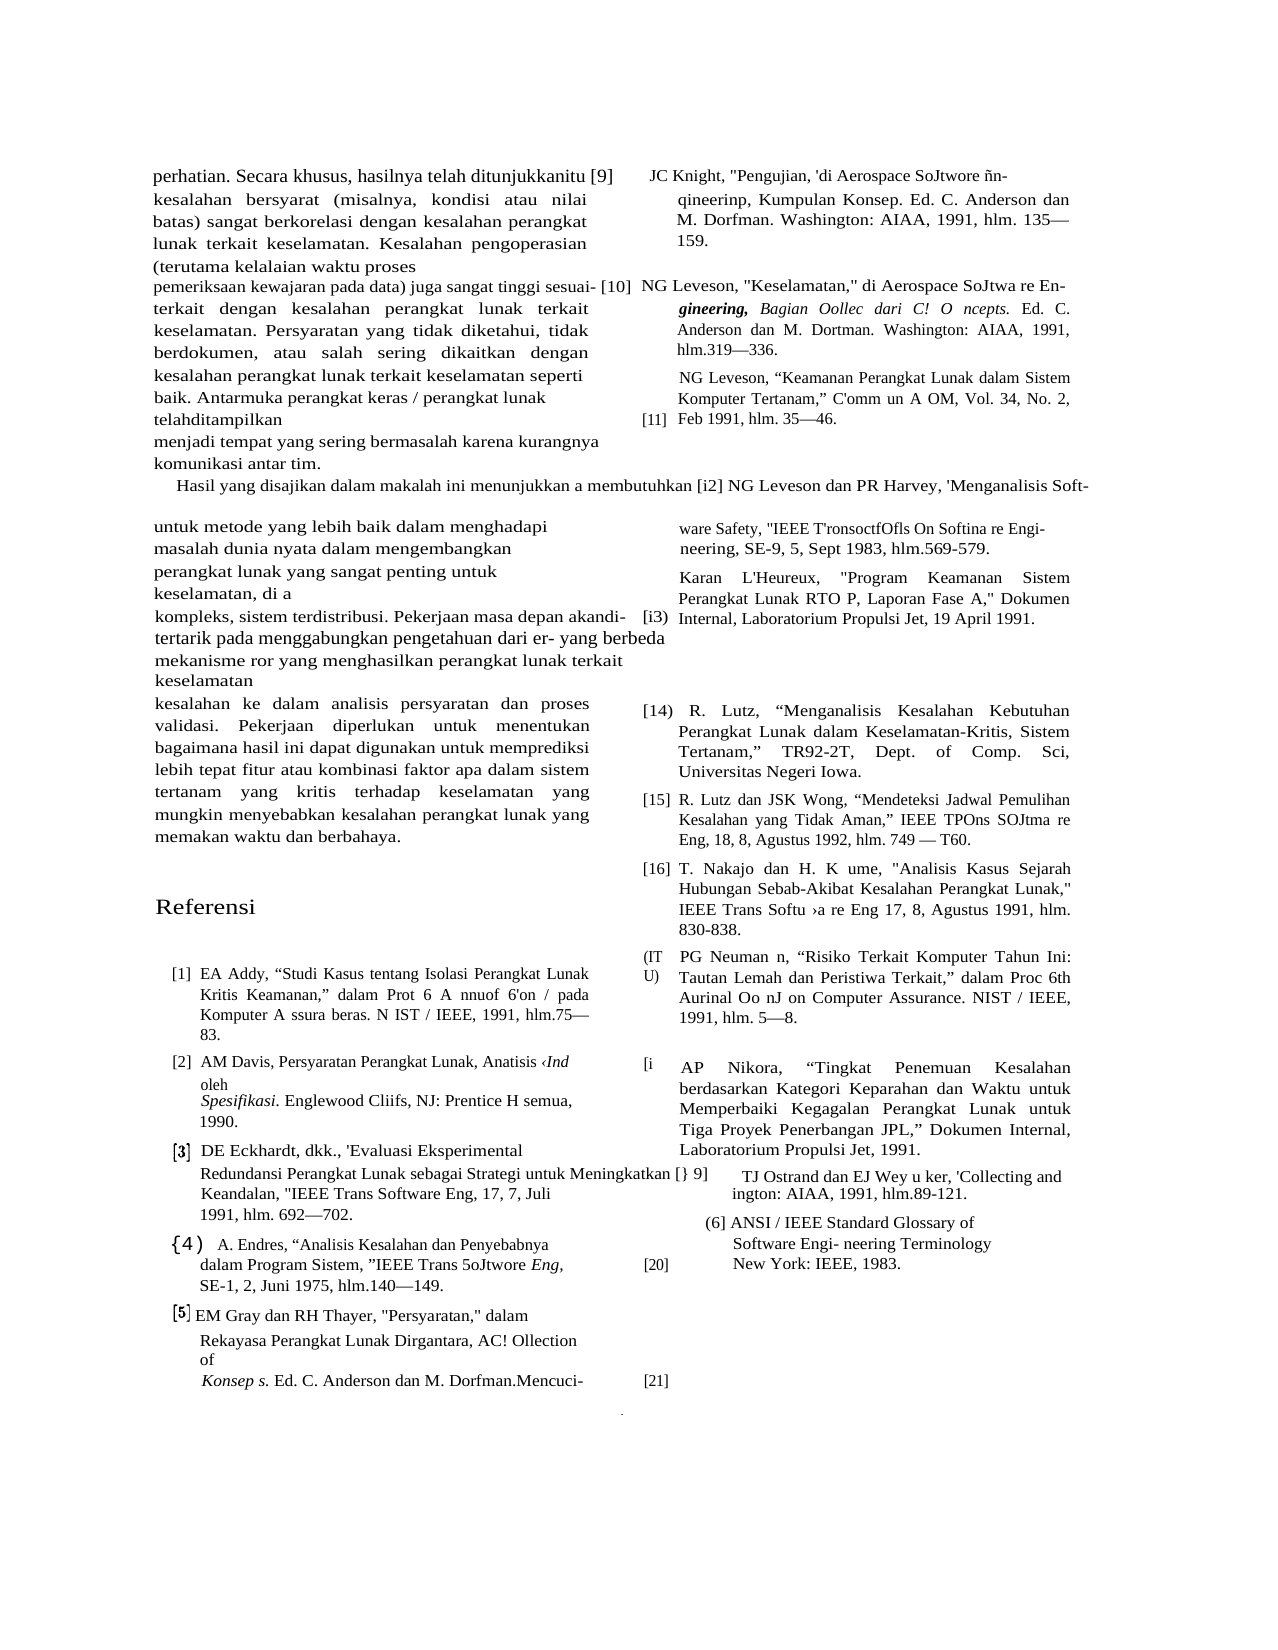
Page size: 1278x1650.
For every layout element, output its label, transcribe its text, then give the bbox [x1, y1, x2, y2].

text (ITU) [643, 947, 669, 985]
picture [173, 1143, 190, 1162]
text AP Nikora, “Tingkat Penemuan Kesalahan berdasarkan Kategori Keparahan dan Waktu untuk Memperbaiki Kegagalan Perangkat Lunak untuk Tiga Proyek Penerbangan JPL,” Dokumen Internal, Laboratorium Propulsi Jet, 1991. [679, 1058, 1071, 1159]
subtitle Referensi [155, 894, 594, 919]
text [14) R. Lutz, “Menganalisis Kesalahan Kebutuhan Perangkat Lunak dalam Keselamatan-Kritis, Sistem Tertanam,” TR92-2T, Dept. of Comp. Sci, Universitas Negeri Iowa. [643, 701, 1070, 781]
picture [173, 1304, 190, 1322]
text {4) A. Endres, “Analisis Kesalahan dan Penyebabnya [169, 1233, 670, 1255]
text Konsep s. Ed. C. Anderson dan M. Dorfman.Mencuci- [21] ington: AIAA, 1991, hlm.89-121. [732, 1184, 1098, 1203]
text (6] ANSI / IEEE Standard Glossary of Software Engi- neering Terminology New York: IEEE, 1983. [705, 1213, 1016, 1273]
text Karan L'Heureux, "Program Keamanan Sistem Perangkat Lunak RTO P, Laporan Fase A," Dokumen Internal, Laboratorium Propulsi Jet, 19 April 1991. [678, 568, 1070, 628]
text Konsep s. Ed. C. Anderson dan M. Dorfman.Mencuci- [21] ington: AIAA, 1991, hlm.89-121. [199, 1371, 670, 1390]
text PG Neuman n, “Risiko Terkait Komputer Tahun Ini: Tautan Lemah dan Peristiwa Terkait,” dalam Proc 6th Aurinal Oo nJ on Computer Assurance. NIST / IEEE, 1991, hlm. 5—8. [678, 947, 1072, 1027]
text kesalahan ke dalam analisis persyaratan dan proses validasi. Pekerjaan diperlukan untuk menentukan bagaimana hasil ini dapat digunakan untuk memprediksi lebih tepat fitur atau kombinasi faktor apa dalam sistem tertanam yang kritis terhadap keselamatan yang mungkin menyebabkan kesalahan perangkat lunak yang memakan waktu dan berbahaya. [154, 693, 590, 846]
text mekanisme ror yang menghasilkan perangkat lunak terkait keselamatan [154, 651, 669, 689]
text ware Safety, "IEEE T'ronsoctfOfls On Softina re Engi- [679, 518, 1098, 538]
text NG Leveson, “Keamanan Perangkat Lunak dalam Sistem Komputer Tertanam,” C'omm un A OM, Vol. 34, No. 2, Feb 1991, hlm. 35—46. [678, 368, 1071, 428]
text baik. Antarmuka perangkat keras / perangkat lunak telahditampilkan [11] menjadi tempat yang sering bermasalah karena kurangnya komunikasi antar tim. [153, 388, 668, 473]
text kesalahan bersyarat (misalnya, kondisi atau nilai batas) sangat berkorelasi dengan kesalahan perangkat lunak terkait keselamatan. Kesalahan pengoperasian (terutama kelalaian waktu proses [153, 189, 587, 276]
text dalam Program Sistem, ”IEEE Trans 5oJtwore Eng, [20] SE-1, 2, Juni 1975, hlm.140—149. [199, 1255, 670, 1295]
subtitle tertarik pada menggabungkan pengetahuan dari er- yang berbeda [154, 627, 669, 649]
text Keandalan, "IEEE Trans Software Eng, 17, 7, Juli 1991, hlm. 692—702. [199, 1184, 588, 1224]
text DE Eckhardt, dkk., 'Evaluasi Eksperimental [201, 1141, 669, 1160]
text pemeriksaan kewajaran pada data) juga sangat tinggi sesuai- [10] NG Leveson, "Keselamatan," di Aerospace SoJtwa re En- [153, 277, 1098, 296]
text EM Gray dan RH Thayer, "Persyaratan," dalam Rekayasa Perangkat Lunak Dirgantara, AC! Ollection of [173, 1304, 588, 1369]
text Spesifikasi. Englewood Cliifs, NJ: Prentice H semua, [201, 1092, 669, 1110]
list T. Nakajo dan H. K ume, "Analisis Kasus Sejarah Hubungan Sebab-Akibat Kesalahan Perangkat Lunak," IEEE Trans Softu ›a re Eng 17, 8, Agustus 1991, hlm. 830-838. [643, 859, 1071, 939]
text Redundansi Perangkat Lunak sebagai Strategi untuk Meningkatkan [} 9] TJ Ostrand dan EJ Wey u ker, 'Collecting and [200, 1163, 1098, 1184]
text 1990. [199, 1112, 669, 1131]
text qineerinp, Kumpulan Konsep. Ed. C. Anderson dan M. Dorfman. Washington: AIAA, 1991, hlm. 135—159. [676, 190, 1069, 250]
text gineering, Bagian Oollec dari C! O ncepts. Ed. C. Anderson dan M. Dortman. Washington: AIAA, 1991, hlm.319—336. [677, 299, 1070, 359]
list AM Davis, Persyaratan Perangkat Lunak, Anatisis ‹Ind [i oleh [172, 1051, 669, 1092]
text Hasil yang disajikan dalam makalah ini menunjukkan a membutuhkan [i2] NG Leveson dan PR Harvey, 'Menganalisis Soft- [176, 476, 1098, 514]
text untuk metode yang lebih baik dalam menghadapi masalah dunia nyata dalam mengembangkan perangkat lunak yang sangat penting untuk keselamatan, di a [153, 517, 589, 603]
text kompleks, sistem terdistribusi. Pekerjaan masa depan akandi- [i3) [154, 607, 669, 626]
text terkait dengan kesalahan perangkat lunak terkait keselamatan. Persyaratan yang tidak diketahui, tidak berdokumen, atau salah sering dikaitkan dengan kesalahan perangkat lunak terkait keselamatan seperti [153, 299, 589, 384]
text neering, SE-9, 5, Sept 1983, hlm.569-579. [680, 539, 1098, 558]
list EA Addy, “Studi Kasus tentang Isolasi Perangkat Lunak Kritis Keamanan,” dalam Prot 6 A nnuof 6'on / pada Komputer A ssura beras. N IST / IEEE, 1991, hlm.75—83. [172, 964, 589, 1044]
text perhatian. Secara khusus, hasilnya telah ditunjukkanitu [9] JC Knight, "Pengujian, 'di Aerospace SoJtwore ñn- [153, 165, 1098, 186]
list R. Lutz dan JSK Wong, “Mendeteksi Jadwal Pemulihan Kesalahan yang Tidak Aman,” IEEE TPOns SOJtma re Eng, 18, 8, Agustus 1992, hlm. 749 — T60. [643, 789, 1071, 849]
